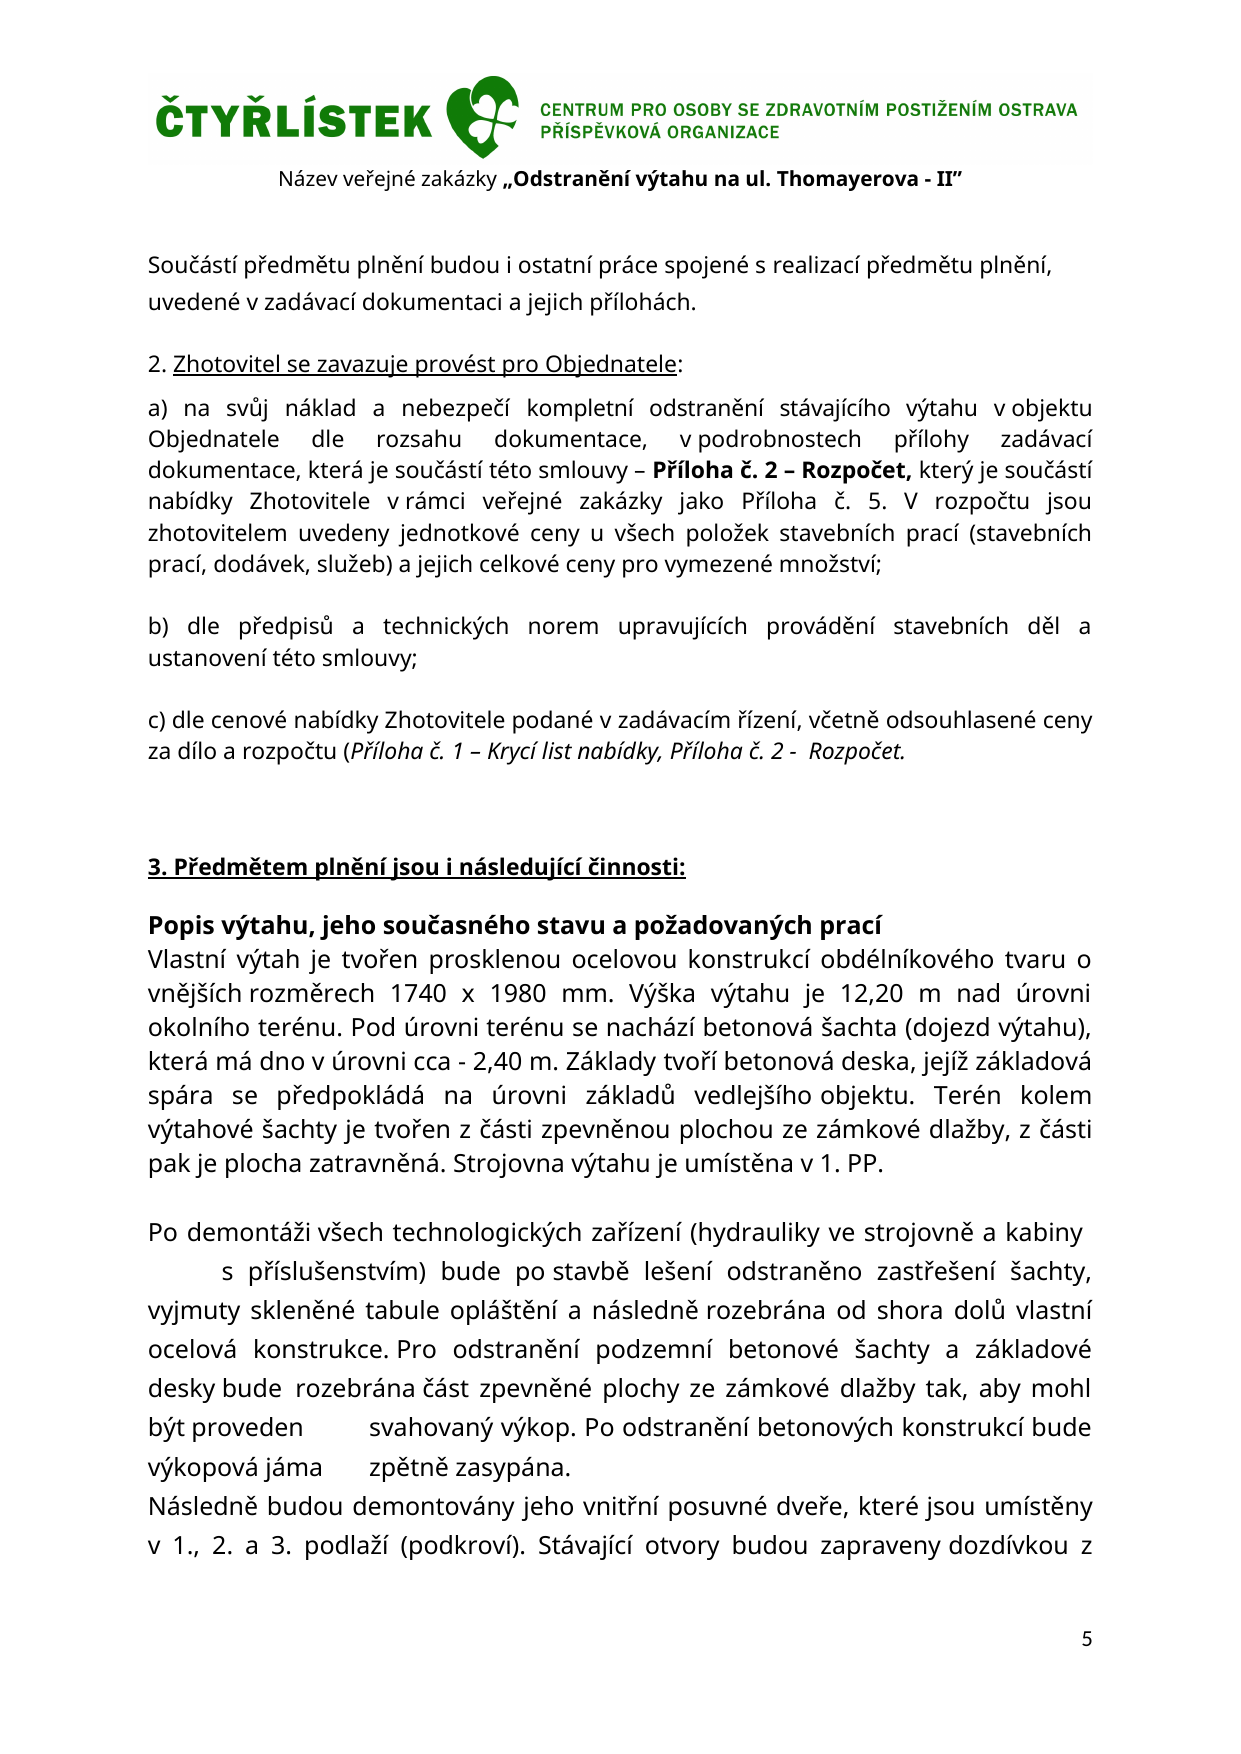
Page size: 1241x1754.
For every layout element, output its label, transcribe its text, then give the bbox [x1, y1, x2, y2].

text Popis výtahu, jeho současného stavu a požadovaných prací [148, 908, 1093, 942]
text c) dle cenové nabídky Zhotovitele podané v zadávacím řízení, včetně odsouhlasené ceny za dílo a rozpočtu (Příloha č. 1 – Krycí list nabídky, Příloha č. 2 - Rozpočet. [148, 704, 1093, 766]
text 2. Zhotovitel se zavazuje provést pro Objednatele: [148, 348, 1093, 379]
picture [147, 73, 1093, 165]
text Po demontáži všech technologických zařízení (hydrauliky ve strojovně a kabiny s příslušenstvím) bude po stavbě lešení odstraněno zastřešení šachty, vyjmuty skleněné tabule opláštění a následně rozebrána od shora dolů vlastní ocelová konstrukce. Pro odstranění podzemní betonové šachty a základové desky bude rozebrána část zpevněné plochy ze zámkové dlažby tak, aby mohl být proveden svahovaný výkop. Po odstranění betonových konstrukcí bude výkopová jáma zpětně zasypána. [148, 1214, 1093, 1483]
text a) na svůj náklad a nebezpečí kompletní odstranění stávajícího výtahu v objektu Objednatele dle rozsahu dokumentace, v podrobnostech přílohy zadávací dokumentace, která je součástí této smlouvy – Příloha č. 2 – Rozpočet, který je součástí nabídky Zhotovitele v rámci veřejné zakázky jako Příloha č. 5. V rozpočtu jsou zhotovitelem uvedeny jednotkové ceny u všech položek stavebních prací (stavebních prací, dodávek, služeb) a jejich celkové ceny pro vymezené množství; [148, 391, 1093, 579]
text 3. Předmětem plnění jsou i následující činnosti: [148, 851, 1093, 882]
text Vlastní výtah je tvořen prosklenou ocelovou konstrukcí obdélníkového tvaru o vnějších rozměrech 1740 x 1980 mm. Výška výtahu je 12,20 m nad úrovni okolního terénu. Pod úrovni terénu se nachází betonová šachta (dojezd výtahu), která má dno v úrovni cca - 2,40 m. Základy tvoří betonová deska, jejíž základová spára se předpokládá na úrovni základů vedlejšího objektu. Terén kolem výtahové šachty je tvořen z části zpevněnou plochou ze zámkové dlažby, z části pak je plocha zatravněná. Strojovna výtahu je umístěna v 1. PP. [148, 942, 1093, 1180]
text Součástí předmětu plnění budou i ostatní práce spojené s realizací předmětu plnění, uvedené v zadávací dokumentaci a jejich přílohách. [148, 249, 1093, 344]
text b) dle předpisů a technických norem upravujících provádění stavebních děl a ustanovení této smlouvy; [148, 610, 1093, 673]
